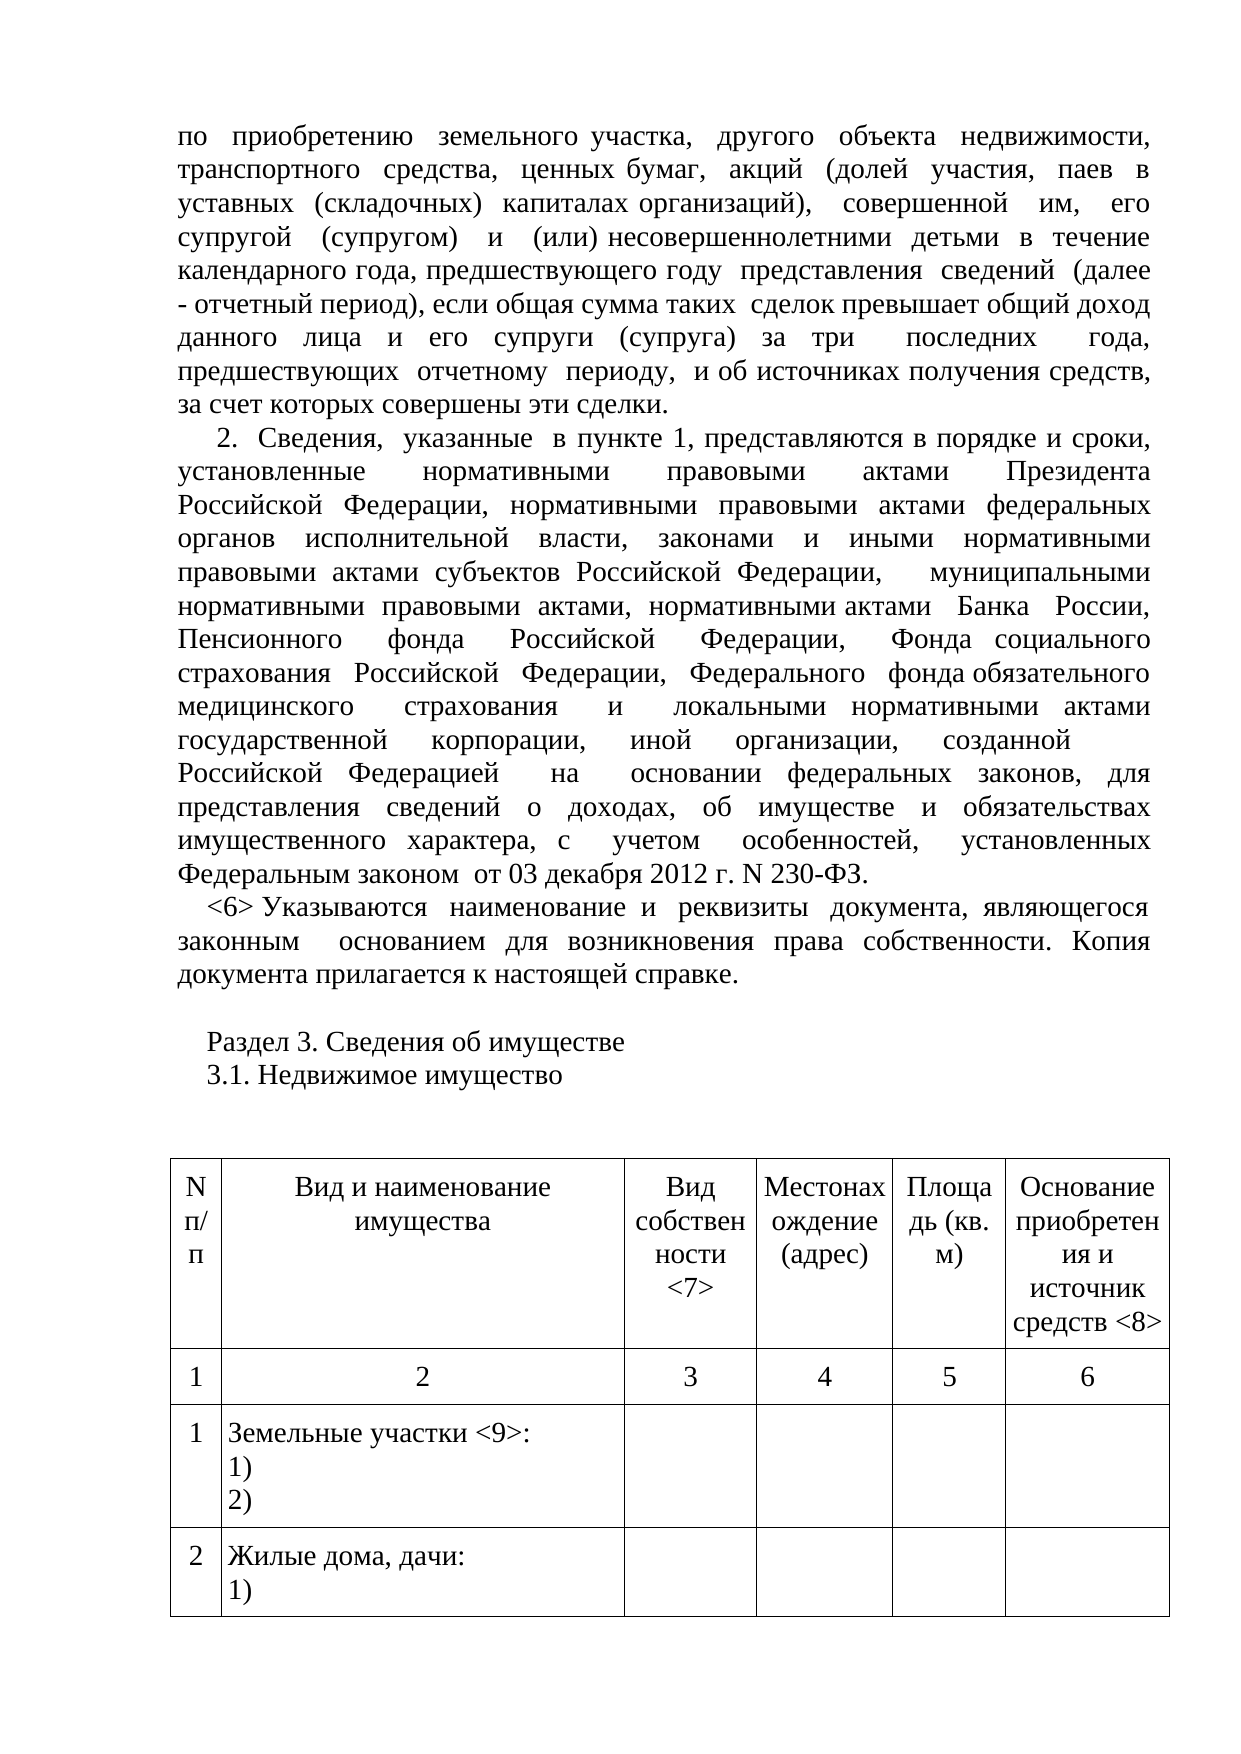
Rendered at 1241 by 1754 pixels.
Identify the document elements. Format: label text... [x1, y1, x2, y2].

table_cell [893, 1405, 1005, 1527]
table_cell [1006, 1528, 1169, 1616]
table_cell 2 [222, 1349, 624, 1404]
table_header Местонахождение (адрес) [757, 1159, 892, 1348]
table_cell [1006, 1405, 1169, 1527]
table_cell 1 [171, 1405, 221, 1527]
text Раздел 3. Сведения об имуществе [177, 1024, 1152, 1057]
text <6> Указываются наименование и реквизиты документа, являющегося [177, 889, 1152, 923]
table_cell Земельные участки <9>: 1) 2) [222, 1405, 624, 1527]
text законным основанием для возникновения права собственности. Копия документа прилагается к настоящей справке. [177, 923, 1152, 990]
text 2. Сведения, указанные в пункте 1, представляются в порядке и сроки, установленные нормативными правовыми актами Президента Российской Федерации, нормативными правовыми актами федеральных органов исполнительной власти, законами и иными нормативными правовыми актами субъектов Российской Федерации, муниципальными нормативными правовыми актами, нормативными актами Банка России, Пенсионного фонда Российской Федерации, Фонда социального страхования Российской Федерации, Федерального фонда обязательного медицинского страхования и локальными нормативными актами государственной корпорации, иной организации, созданной [177, 420, 1152, 755]
table_cell 5 [893, 1349, 1005, 1404]
table_cell 6 [1006, 1349, 1169, 1404]
table_cell 4 [757, 1349, 892, 1404]
table_header Площадь (кв. м) [893, 1159, 1005, 1348]
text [177, 118, 1152, 420]
table_cell 1 [171, 1349, 221, 1404]
table_cell [625, 1405, 756, 1527]
table_cell [625, 1528, 756, 1616]
table_header N п/п [171, 1159, 221, 1348]
table_header Основание приобретения и источник средств <8> [1006, 1159, 1169, 1348]
table_cell 2 [171, 1528, 221, 1616]
text 3.1. Недвижимое имущество [177, 1057, 1152, 1091]
table_cell 3 [625, 1349, 756, 1404]
text Российской Федерацией на основании федеральных законов, для представления сведений о доходах, об имуществе и обязательствах имущественного характера, с учетом особенностей, установленных Федеральным законом от 03 декабря 2012 г. N 230-ФЗ. [177, 755, 1152, 889]
table_header Вид собственности <7> [625, 1159, 756, 1348]
table_cell [757, 1405, 892, 1527]
table_cell [757, 1528, 892, 1616]
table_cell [222, 1528, 624, 1616]
table_header Вид и наименование имущества [222, 1159, 624, 1348]
table_cell [893, 1528, 1005, 1616]
